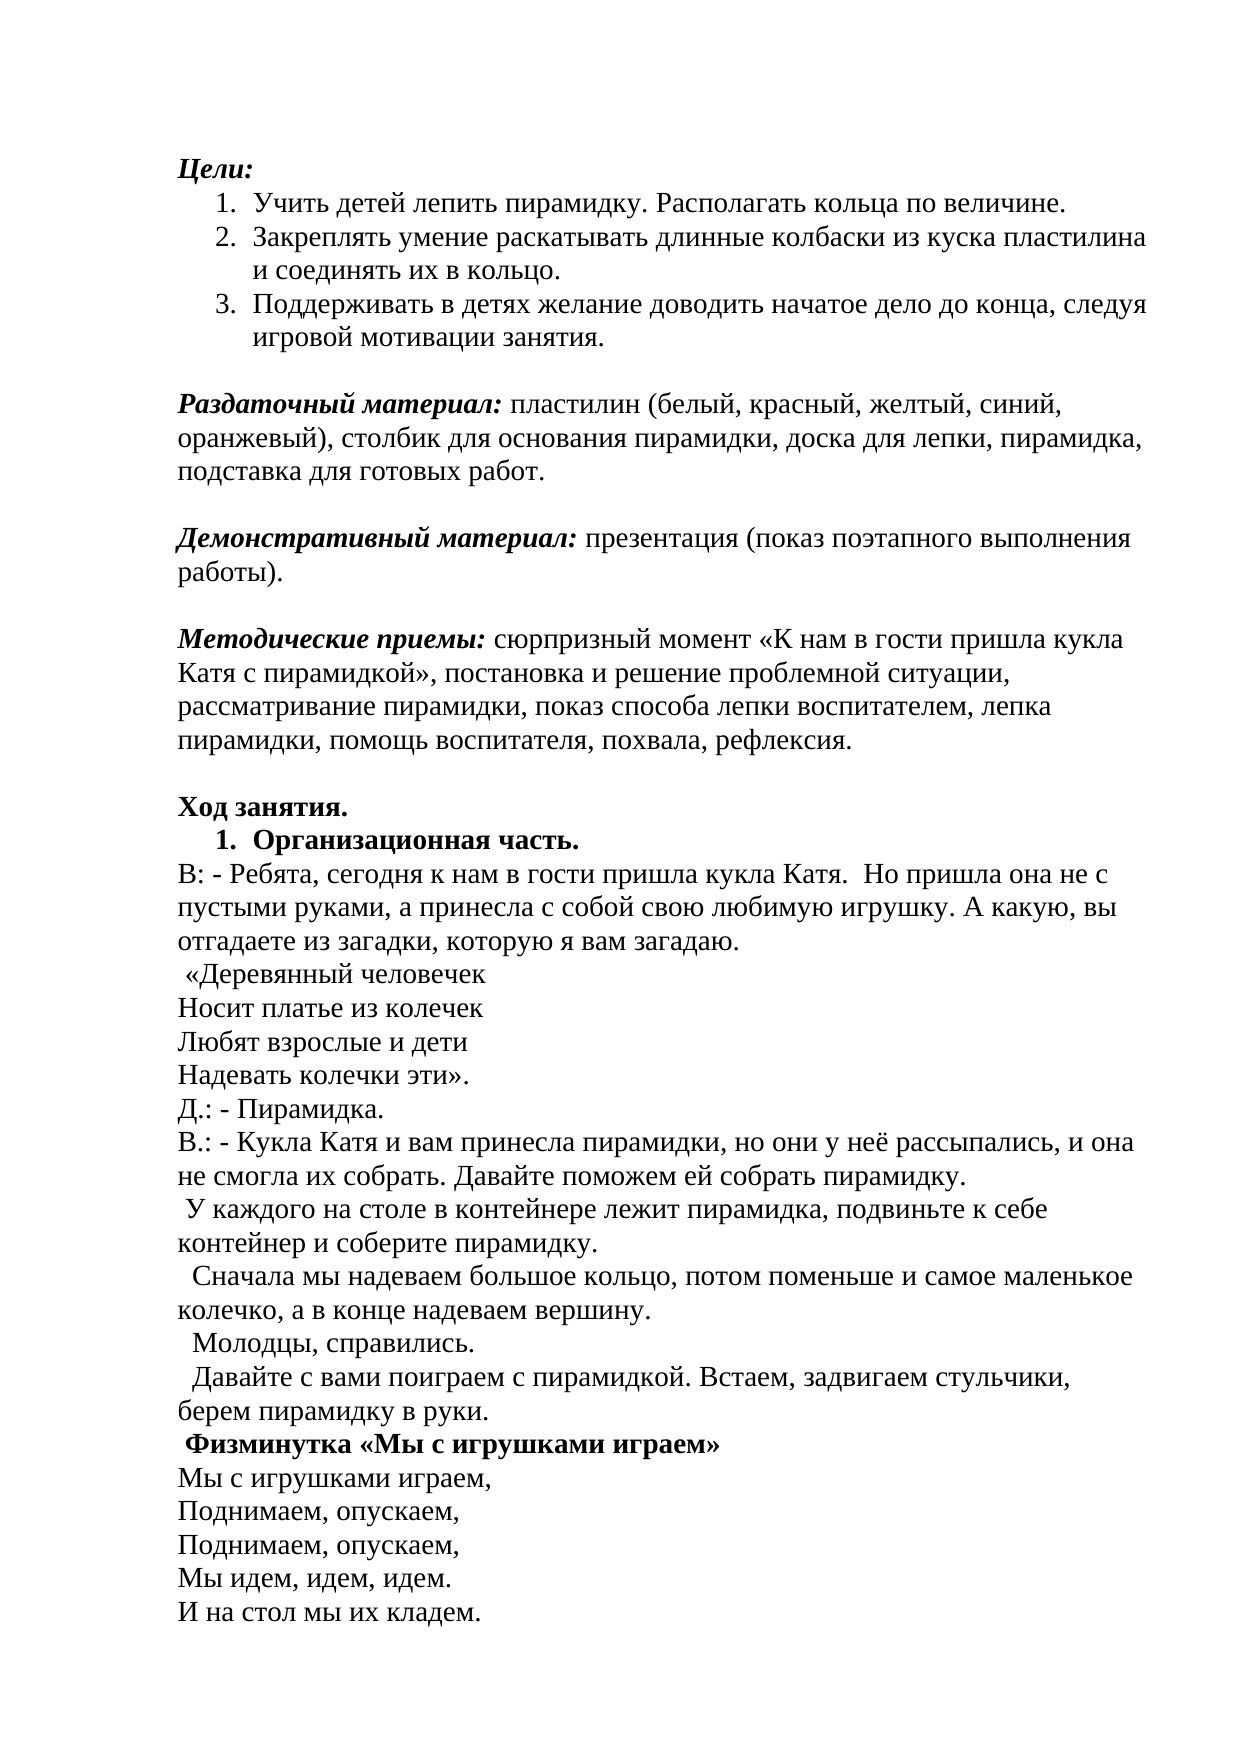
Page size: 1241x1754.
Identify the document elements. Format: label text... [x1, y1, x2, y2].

text Цели: [177, 152, 1152, 185]
list Закреплять умение раскатывать длинные колбаски из куска пластилина и соединять их в кольцо. [215, 219, 1152, 286]
text Поднимаем, опускаем, [177, 1493, 1152, 1527]
text Физминутка «Мы с игрушками играем» [177, 1426, 1152, 1460]
text Д.: - Пирамидка. [177, 1091, 1152, 1124]
text Демонстративный материал: презентация (показ поэтапного выполнения работы). [177, 521, 1152, 588]
text Методические приемы: сюрпризный момент «К нам в гости пришла кукла Катя с пирамидкой», постановка и решение проблемной ситуации, рассматривание пирамидки, показ способа лепки воспитателем, лепка пирамидки, помощь воспитателя, похвала, рефлексия. [177, 621, 1152, 755]
text Поднимаем, опускаем, [177, 1527, 1152, 1560]
text Мы идем, идем, идем. [177, 1560, 1152, 1594]
text Мы с игрушками играем, [177, 1460, 1152, 1493]
text В: - Ребята, сегодня к нам в гости пришла кукла Катя. Но пришла она не с пустыми руками, а принесла с собой свою любимую игрушку. А какую, вы отгадаете из загадки, которую я вам загадаю. [177, 856, 1152, 957]
text Любят взрослые и дети [177, 1024, 1152, 1057]
text Сначала мы надеваем большое кольцо, потом поменьше и самое маленькое колечко, а в конце надеваем вершину. [177, 1258, 1152, 1326]
text Носит платье из колечек [177, 990, 1152, 1024]
text И на стол мы их кладем. [177, 1594, 1152, 1627]
text Давайте с вами поиграем с пирамидкой. Встаем, задвигаем стульчики, берем пирамидку в руки. [177, 1359, 1152, 1426]
text Раздаточный материал: пластилин (белый, красный, желтый, синий, оранжевый), столбик для основания пирамидки, доска для лепки, пирамидка, подставка для готовых работ. [177, 386, 1152, 487]
text У каждого на столе в контейнере лежит пирамидка, подвиньте к себе контейнер и соберите пирамидку. [177, 1191, 1152, 1258]
list Организационная часть. [215, 822, 1152, 856]
text Надевать колечки эти». [177, 1057, 1152, 1091]
text Ход занятия. [177, 789, 1152, 822]
list Поддерживать в детях желание доводить начатое дело до конца, следуя игровой мотивации занятия. [215, 286, 1152, 353]
list Учить детей лепить пирамидку. Располагать кольца по величине. [215, 185, 1152, 219]
text В.: - Кукла Катя и вам принесла пирамидки, но они у неё рассыпались, и она не смогла их собрать. Давайте поможем ей собрать пирамидку. [177, 1124, 1152, 1191]
text Молодцы, справились. [177, 1326, 1152, 1359]
text «Деревянный человечек [177, 957, 1152, 990]
